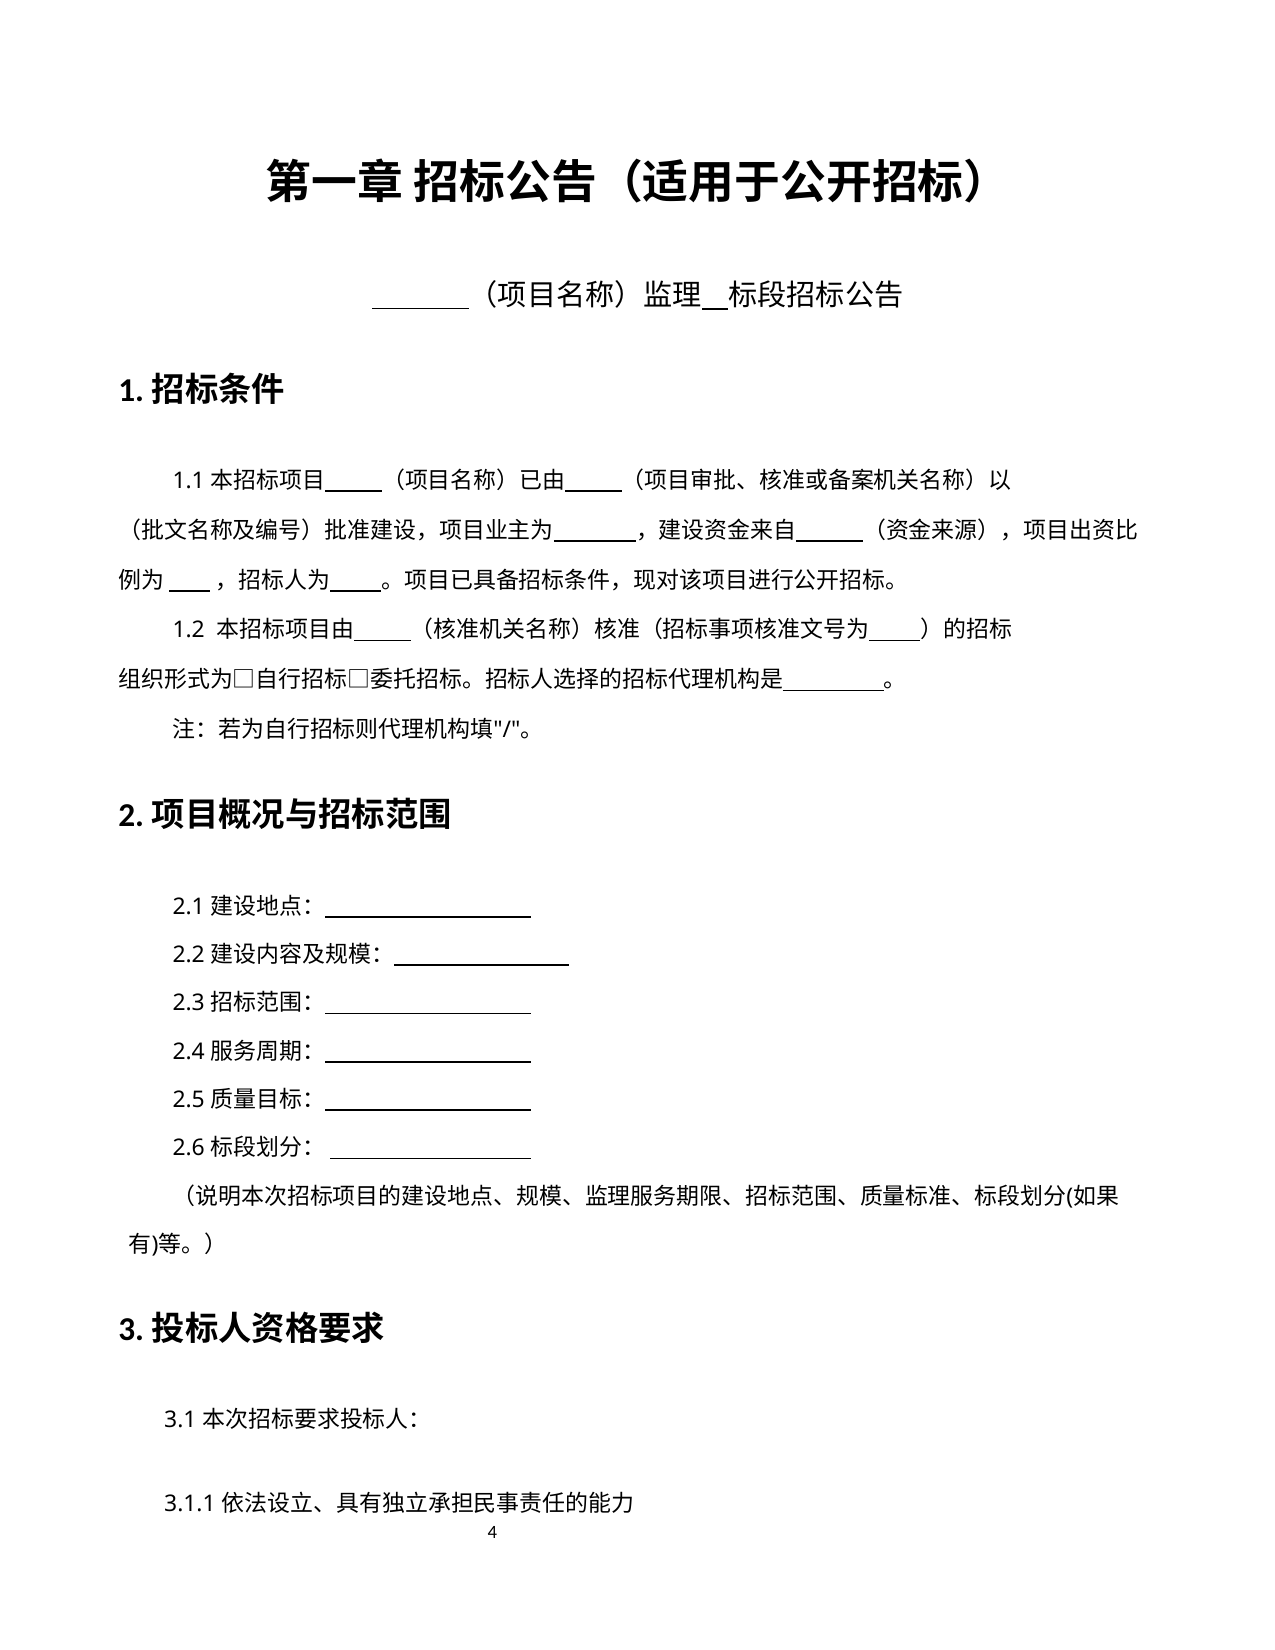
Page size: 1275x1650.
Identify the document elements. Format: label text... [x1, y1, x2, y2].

text 2.6 标段划分： [128, 1129, 1146, 1163]
subtitle 项目概况与招标范围 [118, 788, 1157, 836]
text （说明本次招标项目的建设地点、规模、监理服务期限、招标范围、质量标准、标段划分(如果有)等。） [128, 1178, 1146, 1259]
text 3.1 本次招标要求投标人： [118, 1401, 1157, 1434]
text 1.2 本招标项目由 （核准机关名称）核准（招标事项核准文号为 ）的招标 [172, 611, 1157, 644]
text 2.1 建设地点： [128, 888, 1146, 921]
text 组织形式为□自行招标□委托招标。招标人选择的招标代理机构是 。 [118, 661, 1157, 694]
text 2.2 建设内容及规模： [128, 936, 1146, 969]
text （项目名称）监理 标段招标公告 [118, 272, 1157, 314]
text 3.1.1 依法设立、具有独立承担民事责任的能力 [118, 1485, 1157, 1518]
text 1.1 本招标项目 （项目名称）已由 （项目审批、核准或备案机关名称）以 [172, 462, 1157, 495]
subtitle 投标人资格要求 [118, 1301, 1157, 1349]
text （批文名称及编号）批准建设，项目业主为 ，建设资金来自 （资金来源），项目出资比例为 ，招标人为 。项目已具备招标条件，现对该项目进行公开招标。 [118, 512, 1157, 595]
text 2.5 质量目标： [128, 1081, 1146, 1114]
subtitle 招标条件 [118, 362, 1157, 411]
text 2.3 招标范围： [128, 984, 1146, 1018]
text 2.4 服务周期： [128, 1033, 1146, 1066]
text 注：若为自行招标则代理机构填"/"。 [172, 711, 1157, 744]
subtitle 第一章 招标公告（适用于公开招标） [118, 145, 1157, 212]
